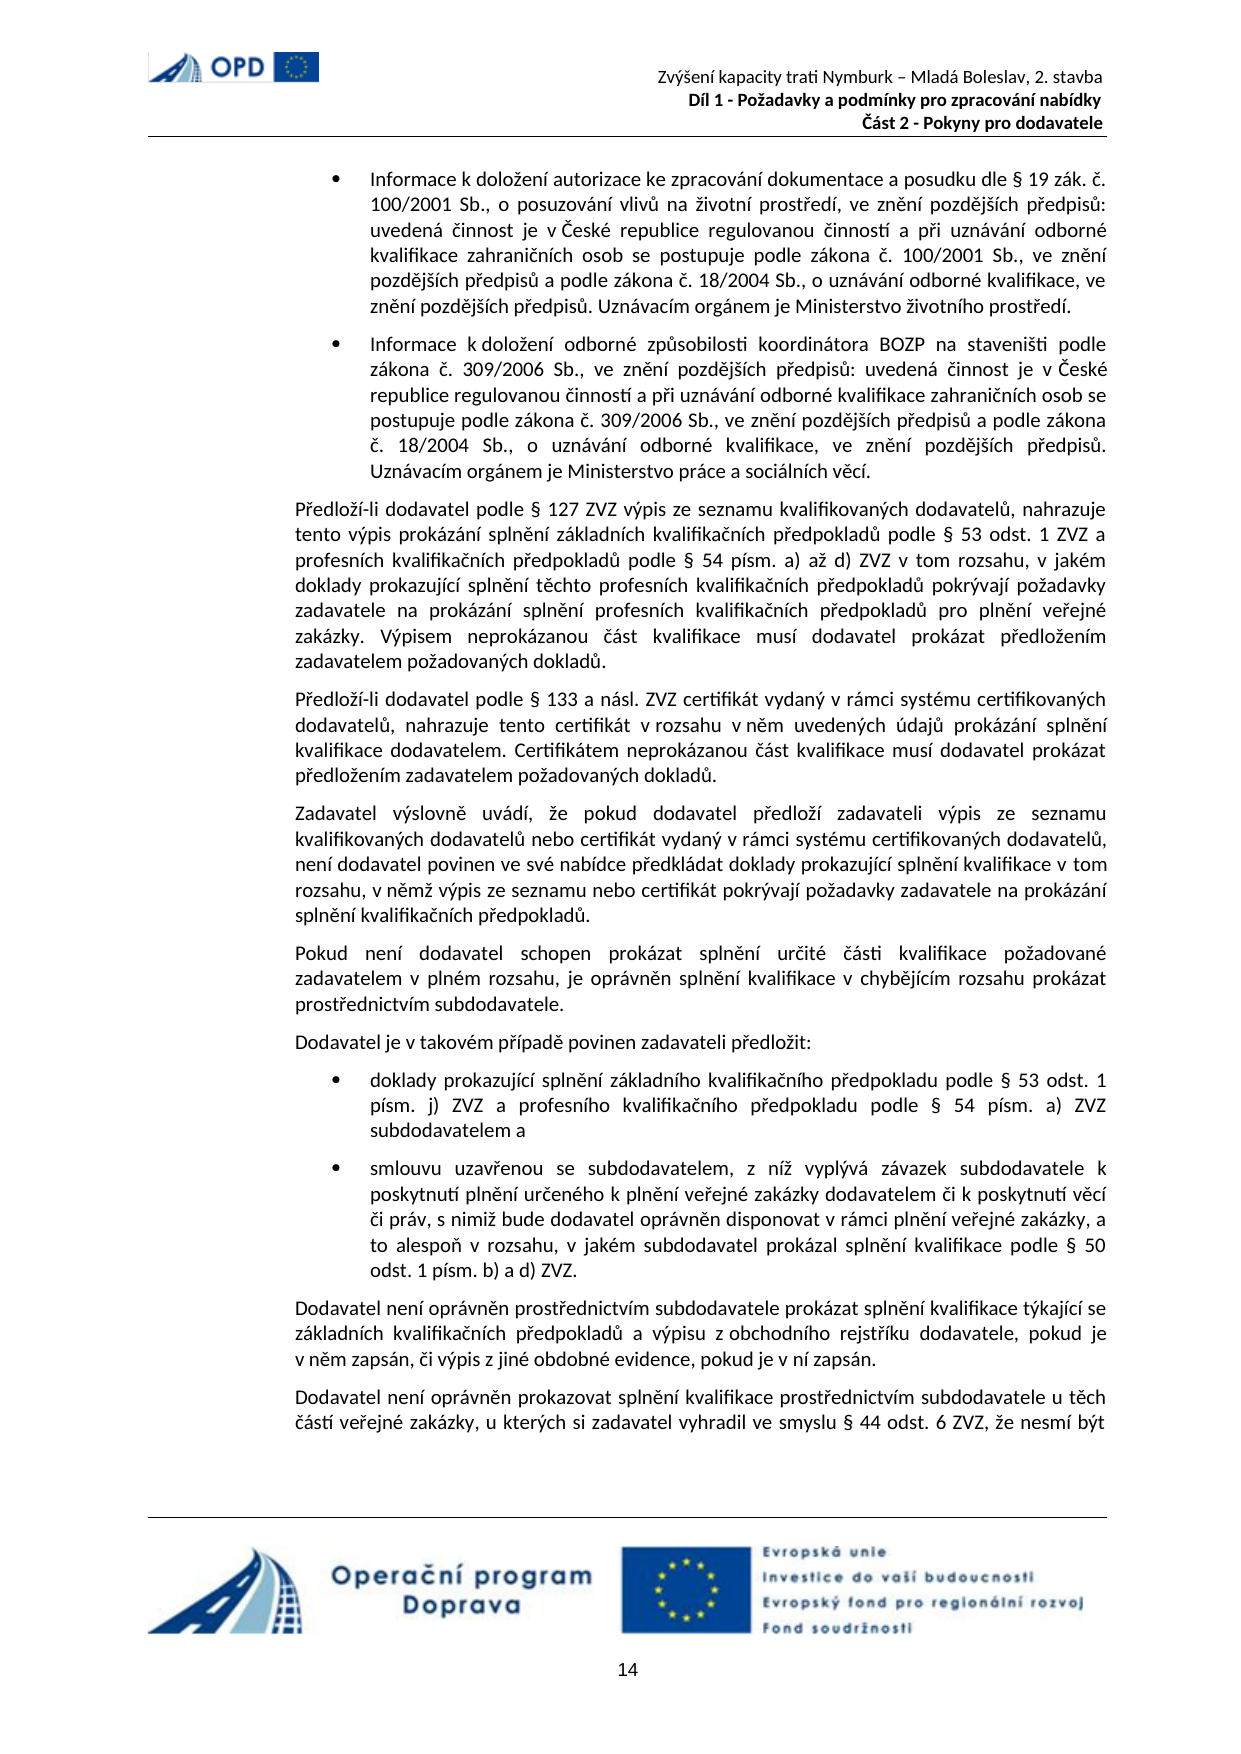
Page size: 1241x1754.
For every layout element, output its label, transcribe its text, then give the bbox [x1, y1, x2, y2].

list smlouvu uzavřenou se subdodavatelem, z níž vyplývá závazek subdodavatele k poskytnutí plnění určeného k plnění veřejné zakázky dodavatelem či k poskytnutí věcí či práv, s nimiž bude dodavatel oprávněn disponovat v rámci plnění veřejné zakázky, a to alespoň v rozsahu, v jakém subdodavatel prokázal splnění kvalifikace podle § 50 odst. 1 písm. b) a d) ZVZ. [332, 1156, 1107, 1283]
text Předloží-li dodavatel podle § 133 a násl. ZVZ certifikát vydaný v rámci systému certifikovaných dodavatelů, nahrazuje tento certifikát v rozsahu v něm uvedených údajů prokázání splnění kvalifikace dodavatelem. Certifikátem neprokázanou část kvalifikace musí dodavatel prokázat předložením zadavatelem požadovaných dokladů. [295, 686, 1107, 788]
text Pokud není dodavatel schopen prokázat splnění určité části kvalifikace požadované zadavatelem v plném rozsahu, je oprávněn splnění kvalifikace v chybějícím rozsahu prokázat prostřednictvím subdodavatele. [295, 940, 1107, 1016]
text Dodavatel je v takovém případě povinen zadavateli předložit: [295, 1029, 1107, 1054]
picture [147, 1546, 1085, 1637]
text Dodavatel není oprávněn prostřednictvím subdodavatele prokázat splnění kvalifikace týkající se základních kvalifikačních předpokladů a výpisu z obchodního rejstříku dodavatele, pokud je v něm zapsán, či výpis z jiné obdobné evidence, pokud je v ní zapsán. [295, 1295, 1107, 1371]
list Informace k doložení autorizace ke zpracování dokumentace a posudku dle § 19 zák. č. 100/2001 Sb., o posuzování vlivů na životní prostředí, ve znění pozdějších předpisů: uvedená činnost je v České republice regulovanou činností a při uznávání odborné kvalifikace zahraničních osob se postupuje podle zákona č. 100/2001 Sb., ve znění pozdějších předpisů a podle zákona č. 18/2004 Sb., o uznávání odborné kvalifikace, ve znění pozdějších předpisů. Uznávacím orgánem je Ministerstvo životního prostředí. [332, 166, 1107, 318]
list doklady prokazující splnění základního kvalifikačního předpokladu podle § 53 odst. 1 písm. j) ZVZ a profesního kvalifikačního předpokladu podle § 54 písm. a) ZVZ subdodavatelem a [332, 1067, 1107, 1143]
text Zadavatel výslovně uvádí, že pokud dodavatel předloží zadavateli výpis ze seznamu kvalifikovaných dodavatelů nebo certifikát vydaný v rámci systému certifikovaných dodavatelů, není dodavatel povinen ve své nabídce předkládat doklady prokazující splnění kvalifikace v tom rozsahu, v němž výpis ze seznamu nebo certifikát pokrývají požadavky zadavatele na prokázání splnění kvalifikačních předpokladů. [295, 801, 1107, 928]
text Předloží-li dodavatel podle § 127 ZVZ výpis ze seznamu kvalifikovaných dodavatelů, nahrazuje tento výpis prokázání splnění základních kvalifikačních předpokladů podle § 53 odst. 1 ZVZ a profesních kvalifikačních předpokladů podle § 54 písm. a) až d) ZVZ v tom rozsahu, v jakém doklady prokazující splnění těchto profesních kvalifikačních předpokladů pokrývají požadavky zadavatele na prokázání splnění profesních kvalifikačních předpokladů pro plnění veřejné zakázky. Výpisem neprokázanou část kvalifikace musí dodavatel prokázat předložením zadavatelem požadovaných dokladů. [295, 496, 1107, 674]
picture [147, 52, 319, 84]
list Informace k doložení odborné způsobilosti koordinátora BOZP na staveništi podle zákona č. 309/2006 Sb., ve znění pozdějších předpisů: uvedená činnost je v České republice regulovanou činností a při uznávání odborné kvalifikace zahraničních osob se postupuje podle zákona č. 309/2006 Sb., ve znění pozdějších předpisů a podle zákona č. 18/2004 Sb., o uznávání odborné kvalifikace, ve znění pozdějších předpisů. Uznávacím orgánem je Ministerstvo práce a sociálních věcí. [332, 331, 1107, 483]
